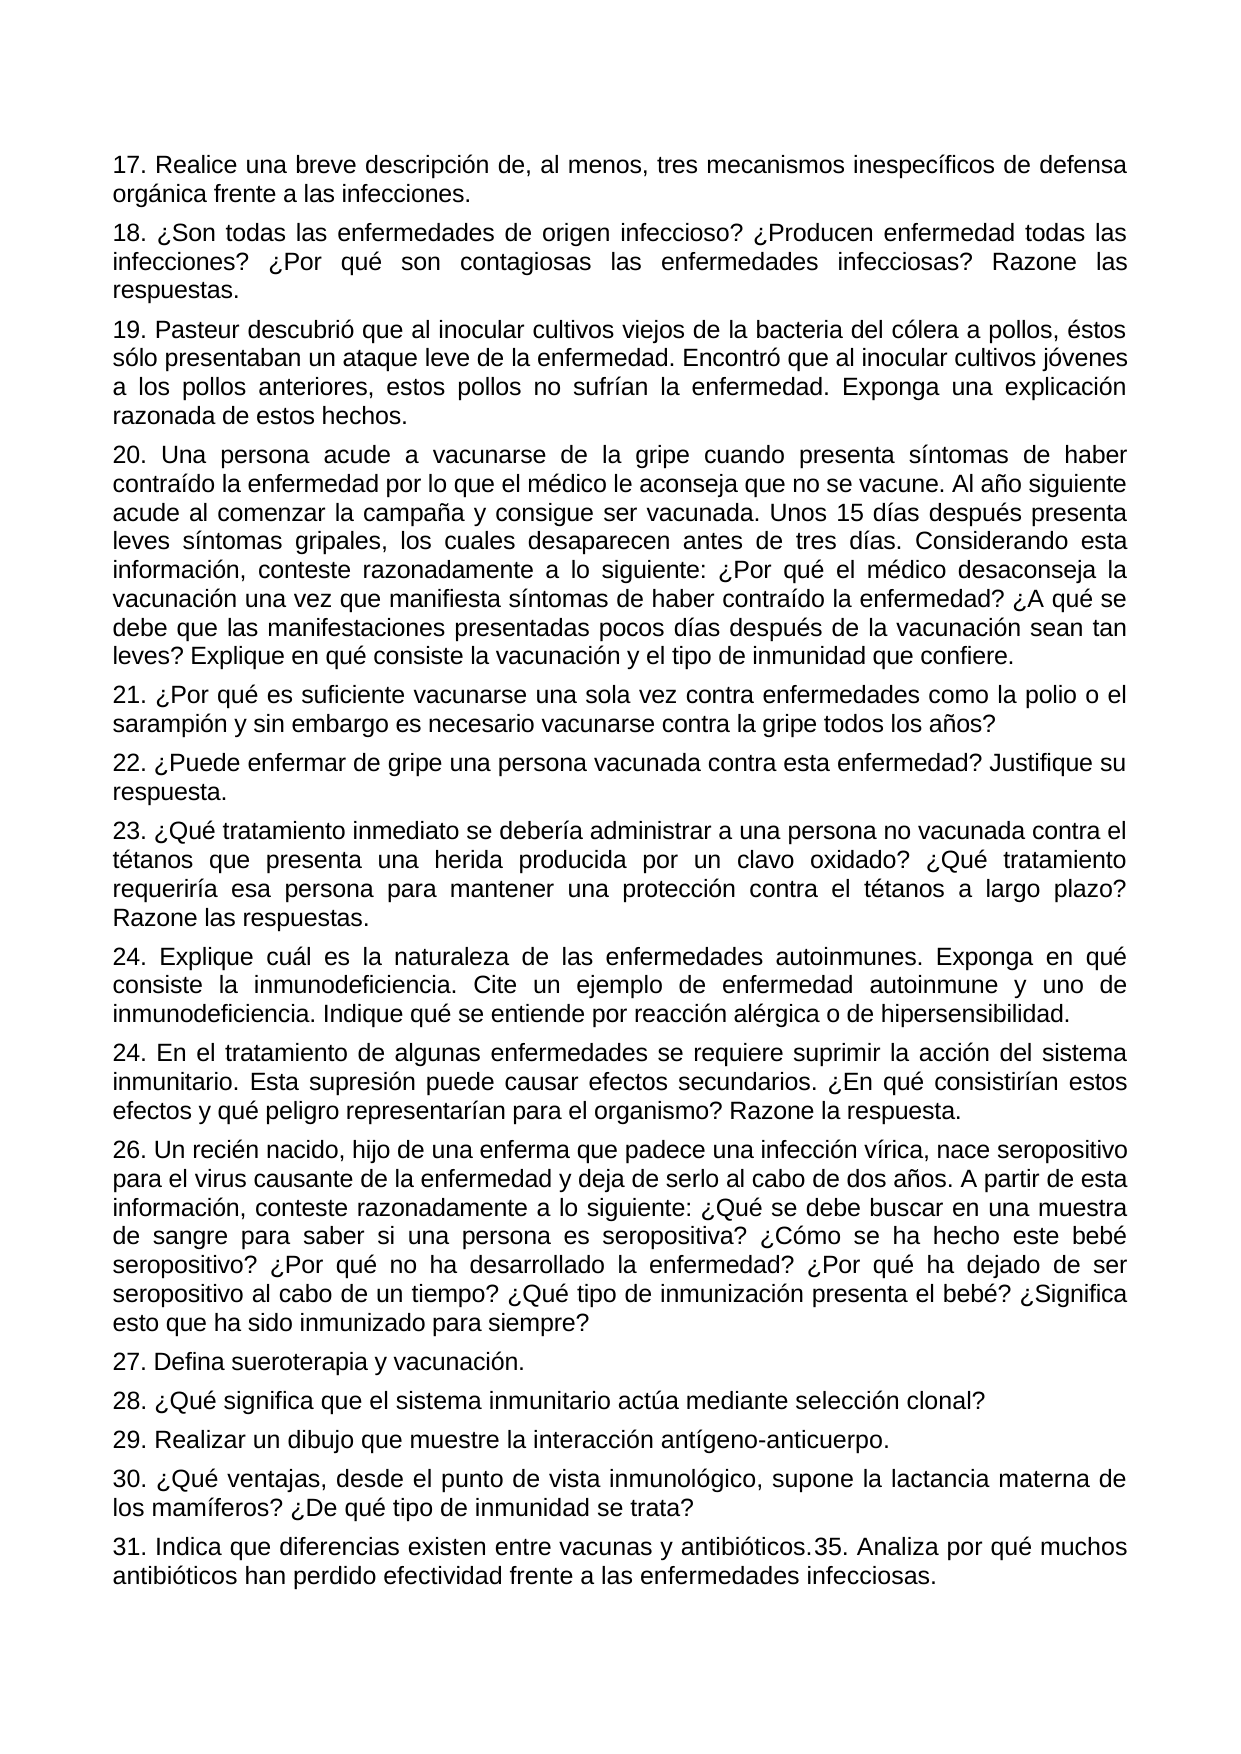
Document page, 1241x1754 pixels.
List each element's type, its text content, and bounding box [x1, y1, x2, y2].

text 31. Indica que diferencias existen entre vacunas y antibióticos.35. Analiza por qué muchos antibióticos han perdido efectividad frente a las enfermedades infecciosas. [112, 1532, 1128, 1589]
text 19. Pasteur descubrió que al inocular cultivos viejos de la bacteria del cólera a pollos, éstos sólo presentaban un ataque leve de la enfermedad. Encontró que al inocular cultivos jóvenes a los pollos anteriores, estos pollos no sufrían la enfermedad. Exponga una explicación razonada de estos hechos. [112, 314, 1128, 429]
text 24. Explique cuál es la naturaleza de las enfermedades autoinmunes. Exponga en qué consiste la inmunodeficiencia. Cite un ejemplo de enfermedad autoinmune y uno de inmunodeficiencia. Indique qué se entiende por reacción alérgica o de hipersensibilidad. [112, 942, 1128, 1028]
text 28. ¿Qué significa que el sistema inmunitario actúa mediante selección clonal? [112, 1386, 1128, 1414]
text 23. ¿Qué tratamiento inmediato se debería administrar a una persona no vacunada contra el tétanos que presenta una herida producida por un clavo oxidado? ¿Qué tratamiento requeriría esa persona para mantener una protección contra el tétanos a largo plazo? Razone las respuestas. [112, 816, 1128, 931]
text 27. Defina sueroterapia y vacunación. [112, 1347, 1128, 1375]
text 18. ¿Son todas las enfermedades de origen infeccioso? ¿Producen enfermedad todas las infecciones? ¿Por qué son contagiosas las enfermedades infecciosas? Razone las respuestas. [112, 218, 1128, 304]
text 26. Un recién nacido, hijo de una enferma que padece una infección vírica, nace seropositivo para el virus causante de la enfermedad y deja de serlo al cabo de dos años. A partir de esta información, conteste razonadamente a lo siguiente: ¿Qué se debe buscar en una muestra de sangre para saber si una persona es seropositiva? ¿Cómo se ha hecho este bebé seropositivo? ¿Por qué no ha desarrollado la enfermedad? ¿Por qué ha dejado de ser seropositivo al cabo de un tiempo? ¿Qué tipo de inmunización presenta el bebé? ¿Significa esto que ha sido inmunizado para siempre? [112, 1135, 1128, 1336]
text 17. Realice una breve descripción de, al menos, tres mecanismos inespecíficos de defensa orgánica frente a las infecciones. [112, 150, 1128, 207]
text 20. Una persona acude a vacunarse de la gripe cuando presenta síntomas de haber contraído la enfermedad por lo que el médico le aconseja que no se vacune. Al año siguiente acude al comenzar la campaña y consigue ser vacunada. Unos 15 días después presenta leves síntomas gripales, los cuales desaparecen antes de tres días. Considerando esta información, conteste razonadamente a lo siguiente: ¿Por qué el médico desaconseja la vacunación una vez que manifiesta síntomas de haber contraído la enfermedad? ¿A qué se debe que las manifestaciones presentadas pocos días después de la vacunación sean tan leves? Explique en qué consiste la vacunación y el tipo de inmunidad que confiere. [112, 440, 1128, 670]
text 30. ¿Qué ventajas, desde el punto de vista inmunológico, supone la lactancia materna de los mamíferos? ¿De qué tipo de inmunidad se trata? [112, 1464, 1128, 1522]
text 29. Realizar un dibujo que muestre la interacción antígeno-anticuerpo. [112, 1425, 1128, 1454]
text 24. En el tratamiento de algunas enfermedades se requiere suprimir la acción del sistema inmunitario. Esta supresión puede causar efectos secundarios. ¿En qué consistirían estos efectos y qué peligro representarían para el organismo? Razone la respuesta. [112, 1038, 1128, 1124]
text 22. ¿Puede enfermar de gripe una persona vacunada contra esta enfermedad? Justifique su respuesta. [112, 748, 1128, 806]
text 21. ¿Por qué es suficiente vacunarse una sola vez contra enfermedades como la polio o el sarampión y sin embargo es necesario vacunarse contra la gripe todos los años? [112, 680, 1128, 738]
